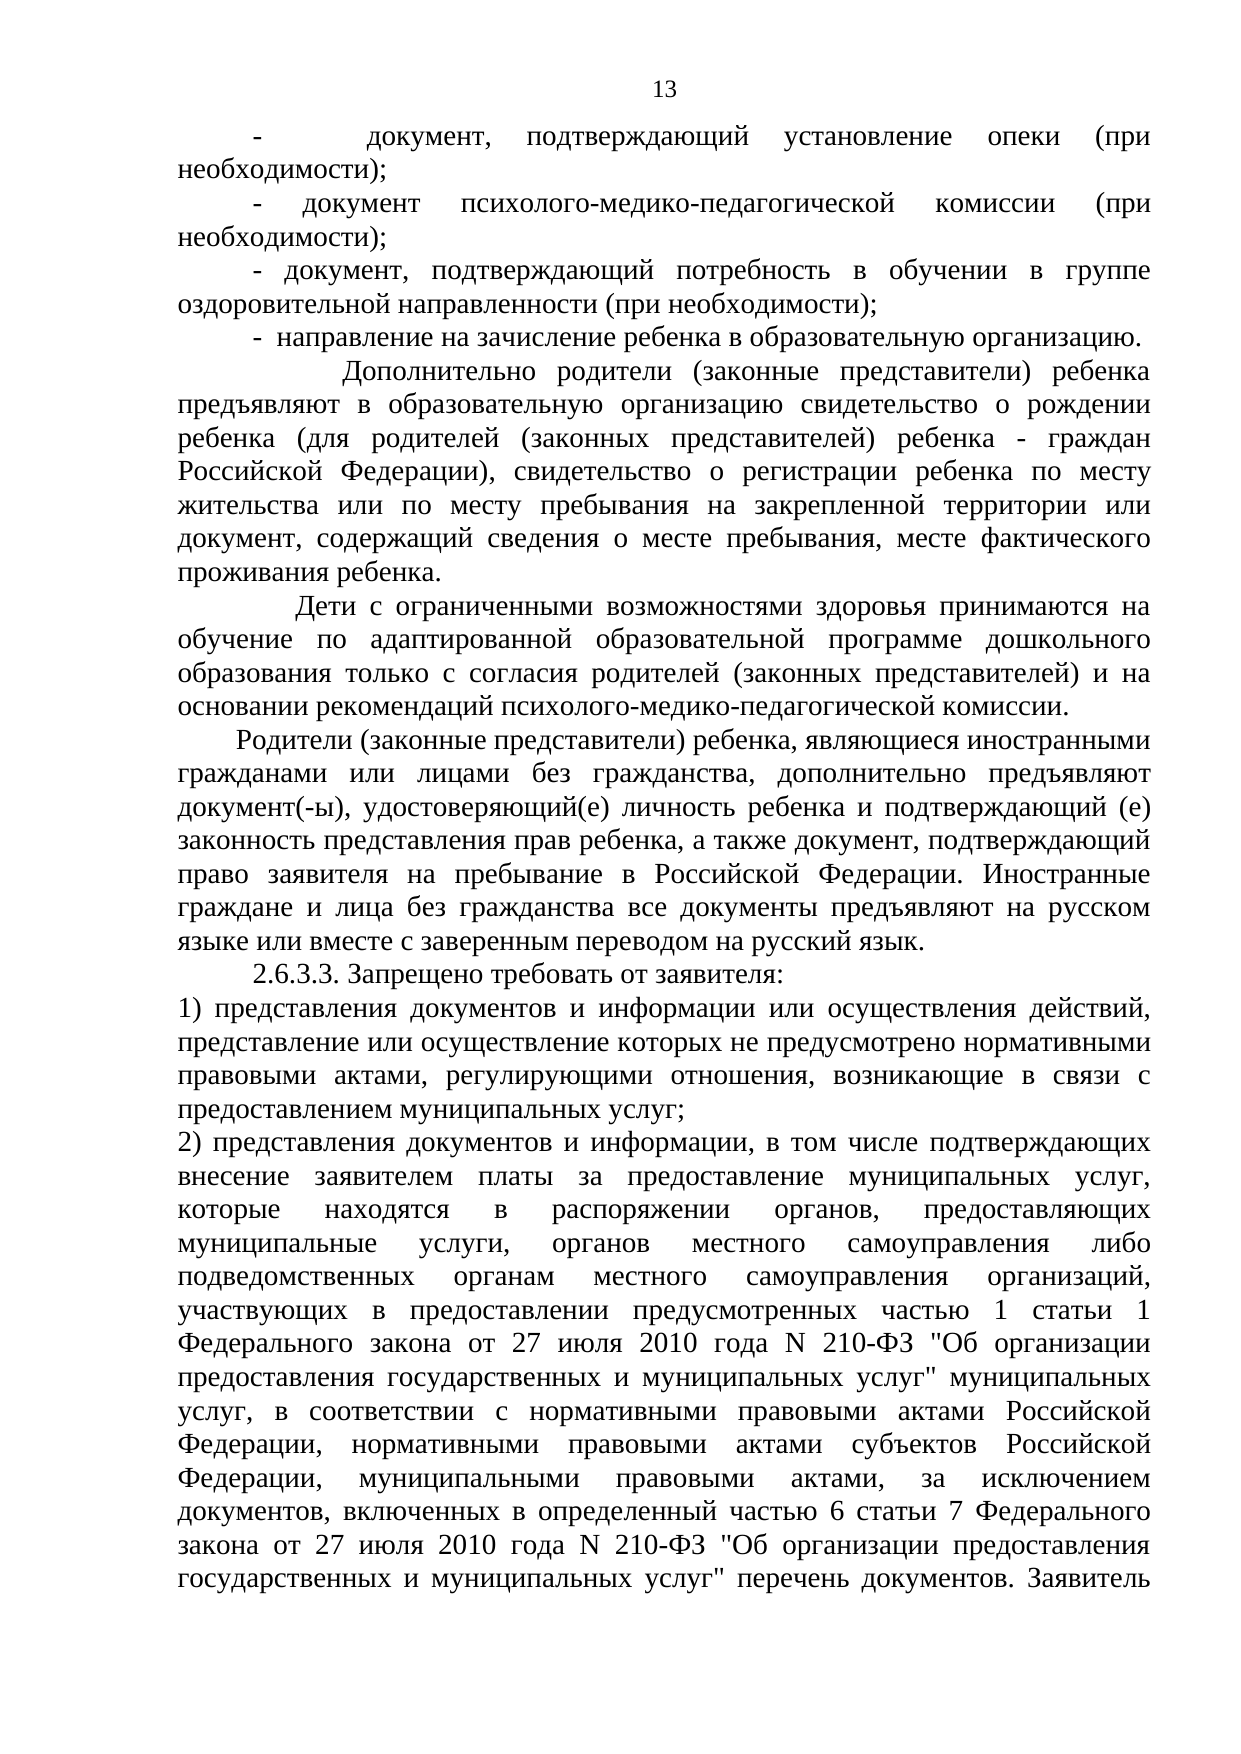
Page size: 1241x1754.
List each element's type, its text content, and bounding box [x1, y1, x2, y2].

text Дети с ограниченными возможностями здоровья принимаются на обучение по адаптированной образовательной программе дошкольного образования только с согласия родителей (законных представителей) и на основании рекомендаций психолого-медико-педагогической комиссии. [177, 588, 1152, 722]
text - документ, подтверждающий установление опеки (при необходимости); [177, 118, 1152, 185]
text - направление на зачисление ребенка в образовательную организацию. [177, 319, 1152, 353]
text - документ, подтверждающий потребность в обучении в группе оздоровительной направленности (при необходимости); [177, 252, 1152, 319]
text Родители (законные представители) ребенка, являющиеся иностранными гражданами или лицами без гражданства, дополнительно предъявляют документ(-ы), удостоверяющий(е) личность ребенка и подтверждающий (е) законность представления прав ребенка, а также документ, подтверждающий право заявителя на пребывание в Российской Федерации. Иностранные граждане и лица без гражданства все документы предъявляют на русском языке или вместе с заверенным переводом на русский язык. [177, 722, 1152, 957]
text 2.6.3.3. Запрещено требовать от заявителя: [177, 957, 1152, 990]
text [177, 1124, 1152, 1594]
text 1) представления документов и информации или осуществления действий, представление или осуществление которых не предусмотрено нормативными правовыми актами, регулирующими отношения, возникающие в связи с предоставлением муниципальных услуг; [177, 990, 1152, 1124]
text Дополнительно родители (законные представители) ребенка предъявляют в образовательную организацию свидетельство о рождении ребенка (для родителей (законных представителей) ребенка - граждан Российской Федерации), свидетельство о регистрации ребенка по месту жительства или по месту пребывания на закрепленной территории или документ, содержащий сведения о месте пребывания, месте фактического проживания ребенка. [177, 353, 1152, 588]
text - документ психолого-медико-педагогической комиссии (при необходимости); [177, 185, 1152, 252]
